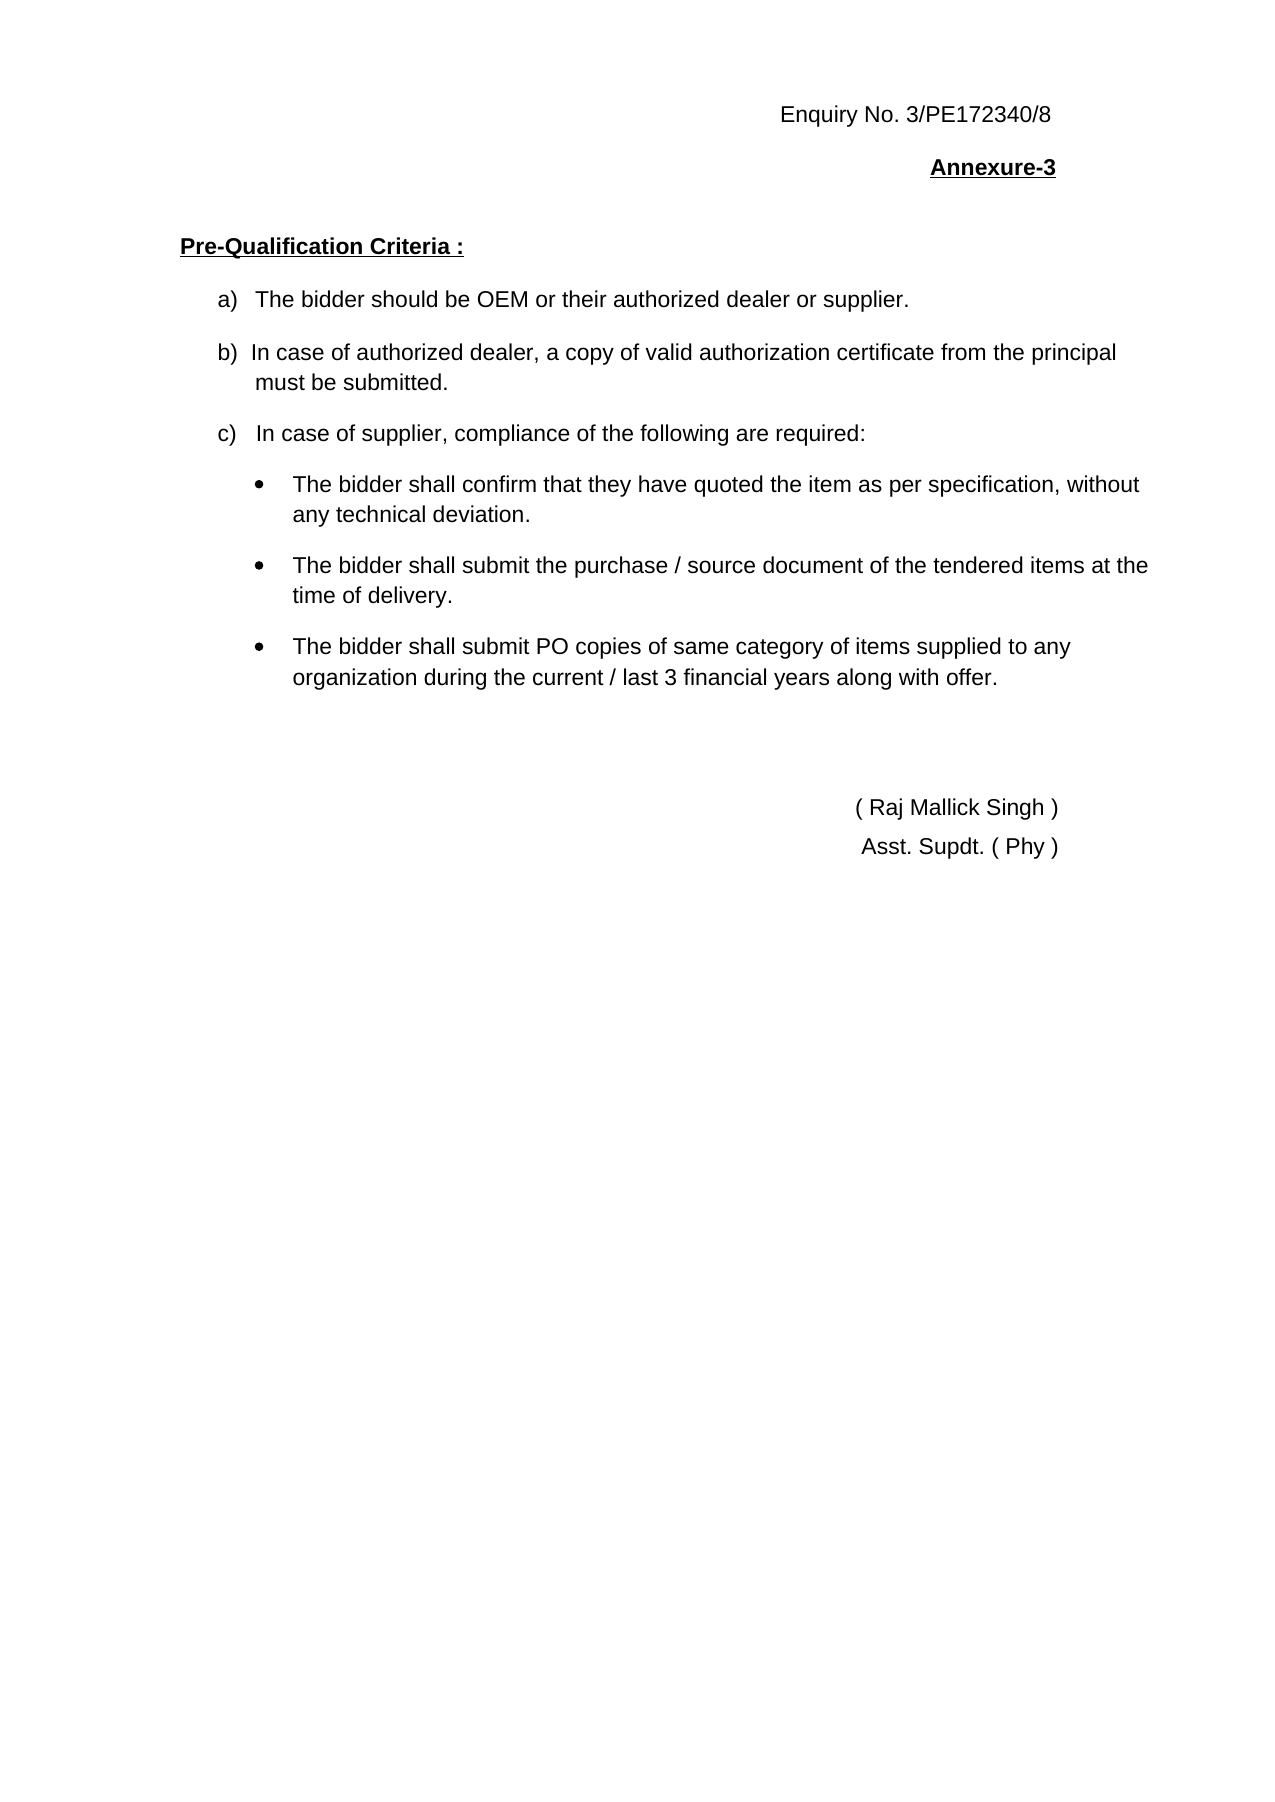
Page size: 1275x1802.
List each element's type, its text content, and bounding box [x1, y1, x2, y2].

text Pre-Qualification Criteria : [180, 233, 1155, 259]
text Annexure-3 [855, 154, 1155, 180]
text b) In case of authorized dealer, a copy of valid authorization certificate from the principal must be submitted. [217, 338, 1155, 395]
text ( Raj Mallick Singh ) [180, 793, 1155, 820]
list The bidder shall submit PO copies of same category of items supplied to any organization during the current / last 3 financial years along with offer. [255, 633, 1155, 690]
text Enquiry No. 3/PE172340/8 [180, 101, 1155, 128]
list The bidder shall submit the purchase / source document of the tendered items at the time of delivery. [255, 552, 1155, 609]
list The bidder should be OEM or their authorized dealer or supplier. [217, 286, 1155, 312]
text c) In case of supplier, compliance of the following are required: [217, 420, 1155, 446]
list The bidder shall confirm that they have quoted the item as per specification, without any technical deviation. [255, 471, 1155, 527]
text Asst. Supdt. ( Phy ) [180, 833, 1155, 859]
